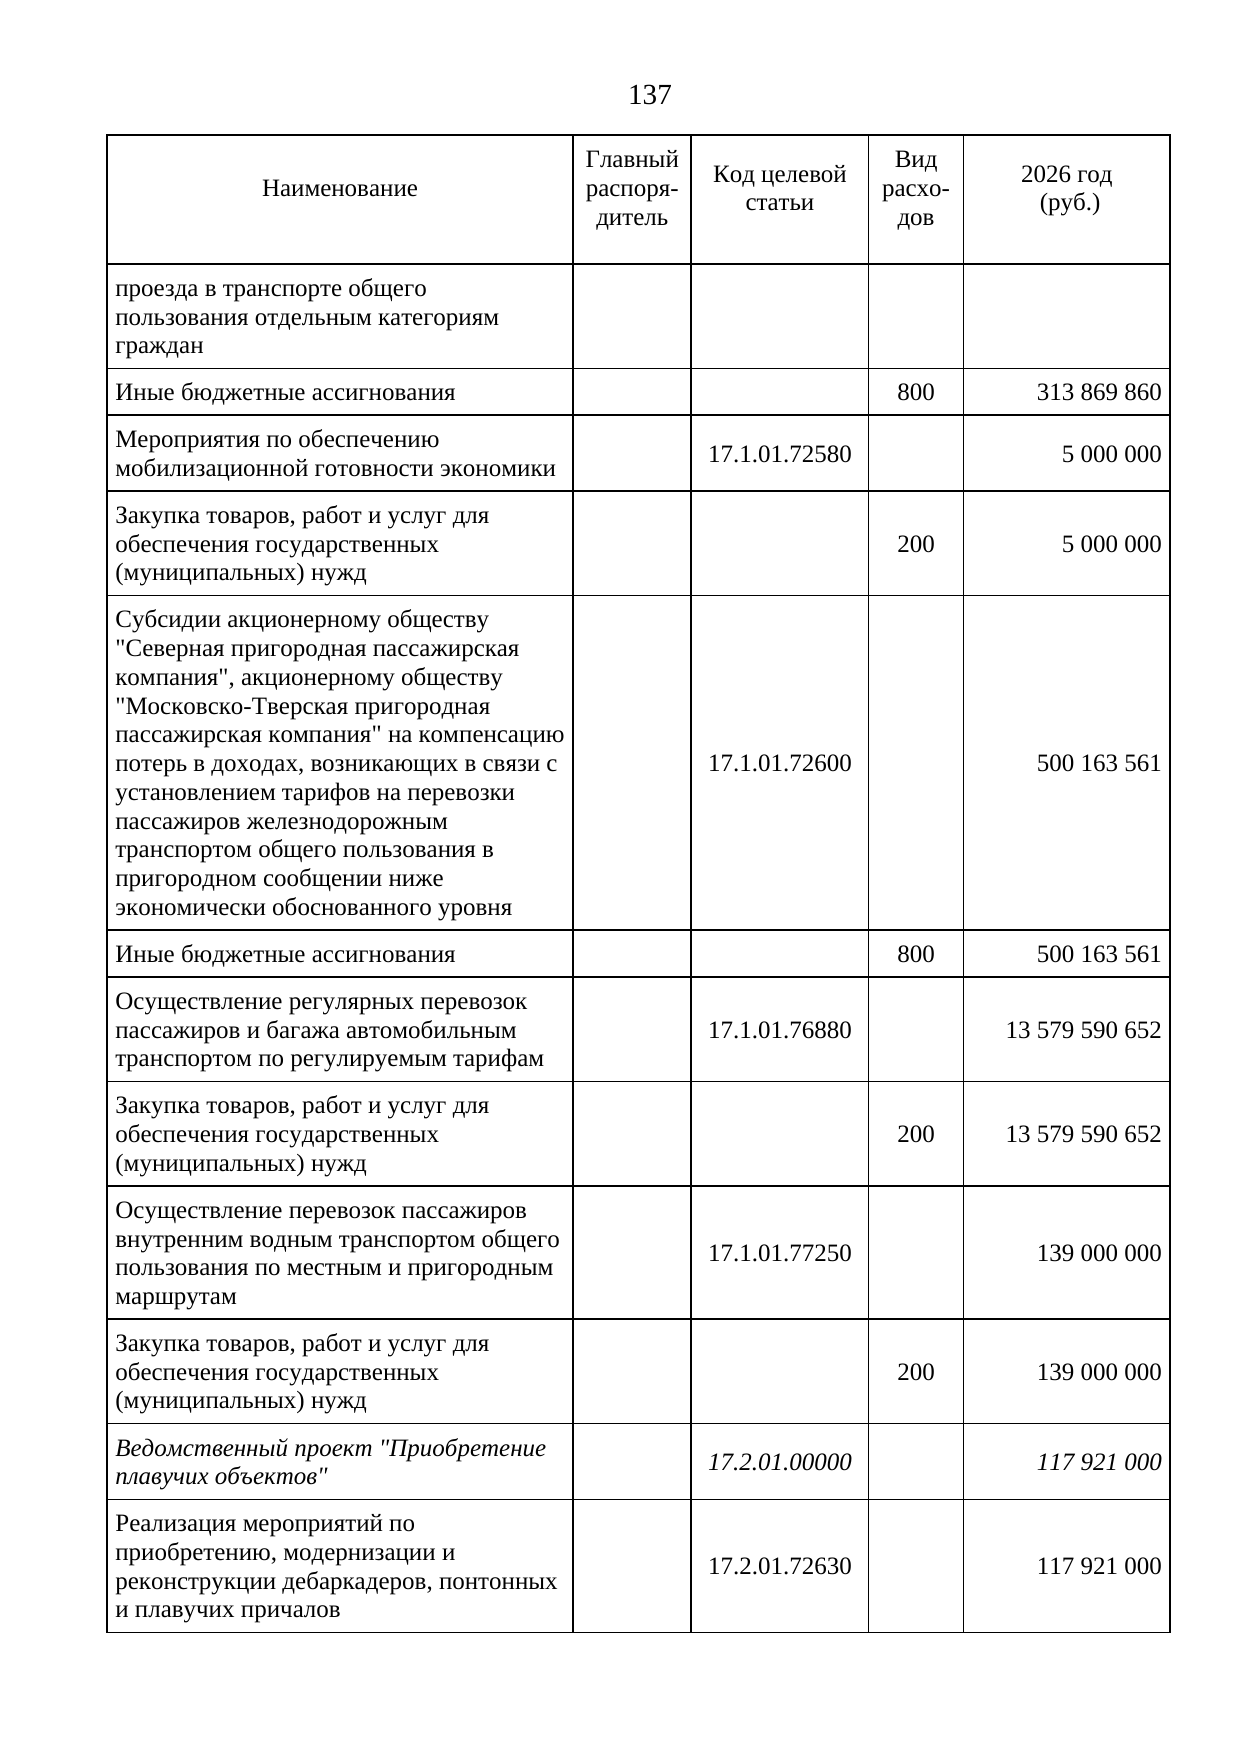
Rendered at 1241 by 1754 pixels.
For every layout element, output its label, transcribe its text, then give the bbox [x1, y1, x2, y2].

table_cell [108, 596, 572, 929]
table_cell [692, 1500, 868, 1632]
table_header Код целевой статьи [692, 136, 868, 263]
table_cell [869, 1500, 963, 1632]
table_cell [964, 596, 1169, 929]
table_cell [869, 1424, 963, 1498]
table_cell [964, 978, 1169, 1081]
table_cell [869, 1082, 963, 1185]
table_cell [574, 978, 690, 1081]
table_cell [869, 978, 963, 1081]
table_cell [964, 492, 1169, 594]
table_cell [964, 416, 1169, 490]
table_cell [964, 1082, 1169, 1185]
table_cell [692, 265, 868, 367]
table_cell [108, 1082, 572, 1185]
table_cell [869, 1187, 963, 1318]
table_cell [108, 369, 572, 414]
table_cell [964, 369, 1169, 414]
table_header Главный распоря-дитель [574, 136, 690, 263]
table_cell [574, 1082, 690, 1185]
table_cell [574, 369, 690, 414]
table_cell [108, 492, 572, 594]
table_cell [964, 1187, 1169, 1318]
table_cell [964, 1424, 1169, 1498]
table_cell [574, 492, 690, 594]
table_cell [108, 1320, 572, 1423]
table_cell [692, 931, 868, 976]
table_header Наименование [108, 136, 572, 263]
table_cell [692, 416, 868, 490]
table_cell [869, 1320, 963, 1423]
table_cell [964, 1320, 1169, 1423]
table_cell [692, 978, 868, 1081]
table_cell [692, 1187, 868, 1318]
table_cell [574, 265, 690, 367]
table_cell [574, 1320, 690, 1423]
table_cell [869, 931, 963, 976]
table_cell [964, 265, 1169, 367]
table_header 2026 год (руб.) [964, 136, 1169, 263]
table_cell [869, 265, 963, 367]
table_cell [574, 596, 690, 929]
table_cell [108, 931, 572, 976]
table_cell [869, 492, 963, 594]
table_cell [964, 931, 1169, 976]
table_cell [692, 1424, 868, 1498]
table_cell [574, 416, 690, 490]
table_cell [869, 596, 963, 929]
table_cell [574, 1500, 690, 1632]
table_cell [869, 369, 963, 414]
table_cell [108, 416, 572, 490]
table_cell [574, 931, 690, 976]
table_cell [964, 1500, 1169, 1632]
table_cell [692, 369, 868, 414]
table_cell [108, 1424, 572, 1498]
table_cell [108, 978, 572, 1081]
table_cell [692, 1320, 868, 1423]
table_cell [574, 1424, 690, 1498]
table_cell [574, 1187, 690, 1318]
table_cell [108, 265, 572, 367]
table_header Вид расхо- дов [869, 136, 963, 263]
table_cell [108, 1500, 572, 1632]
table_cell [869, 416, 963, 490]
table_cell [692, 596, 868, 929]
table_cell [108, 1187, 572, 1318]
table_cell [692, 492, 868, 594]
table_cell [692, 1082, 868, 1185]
